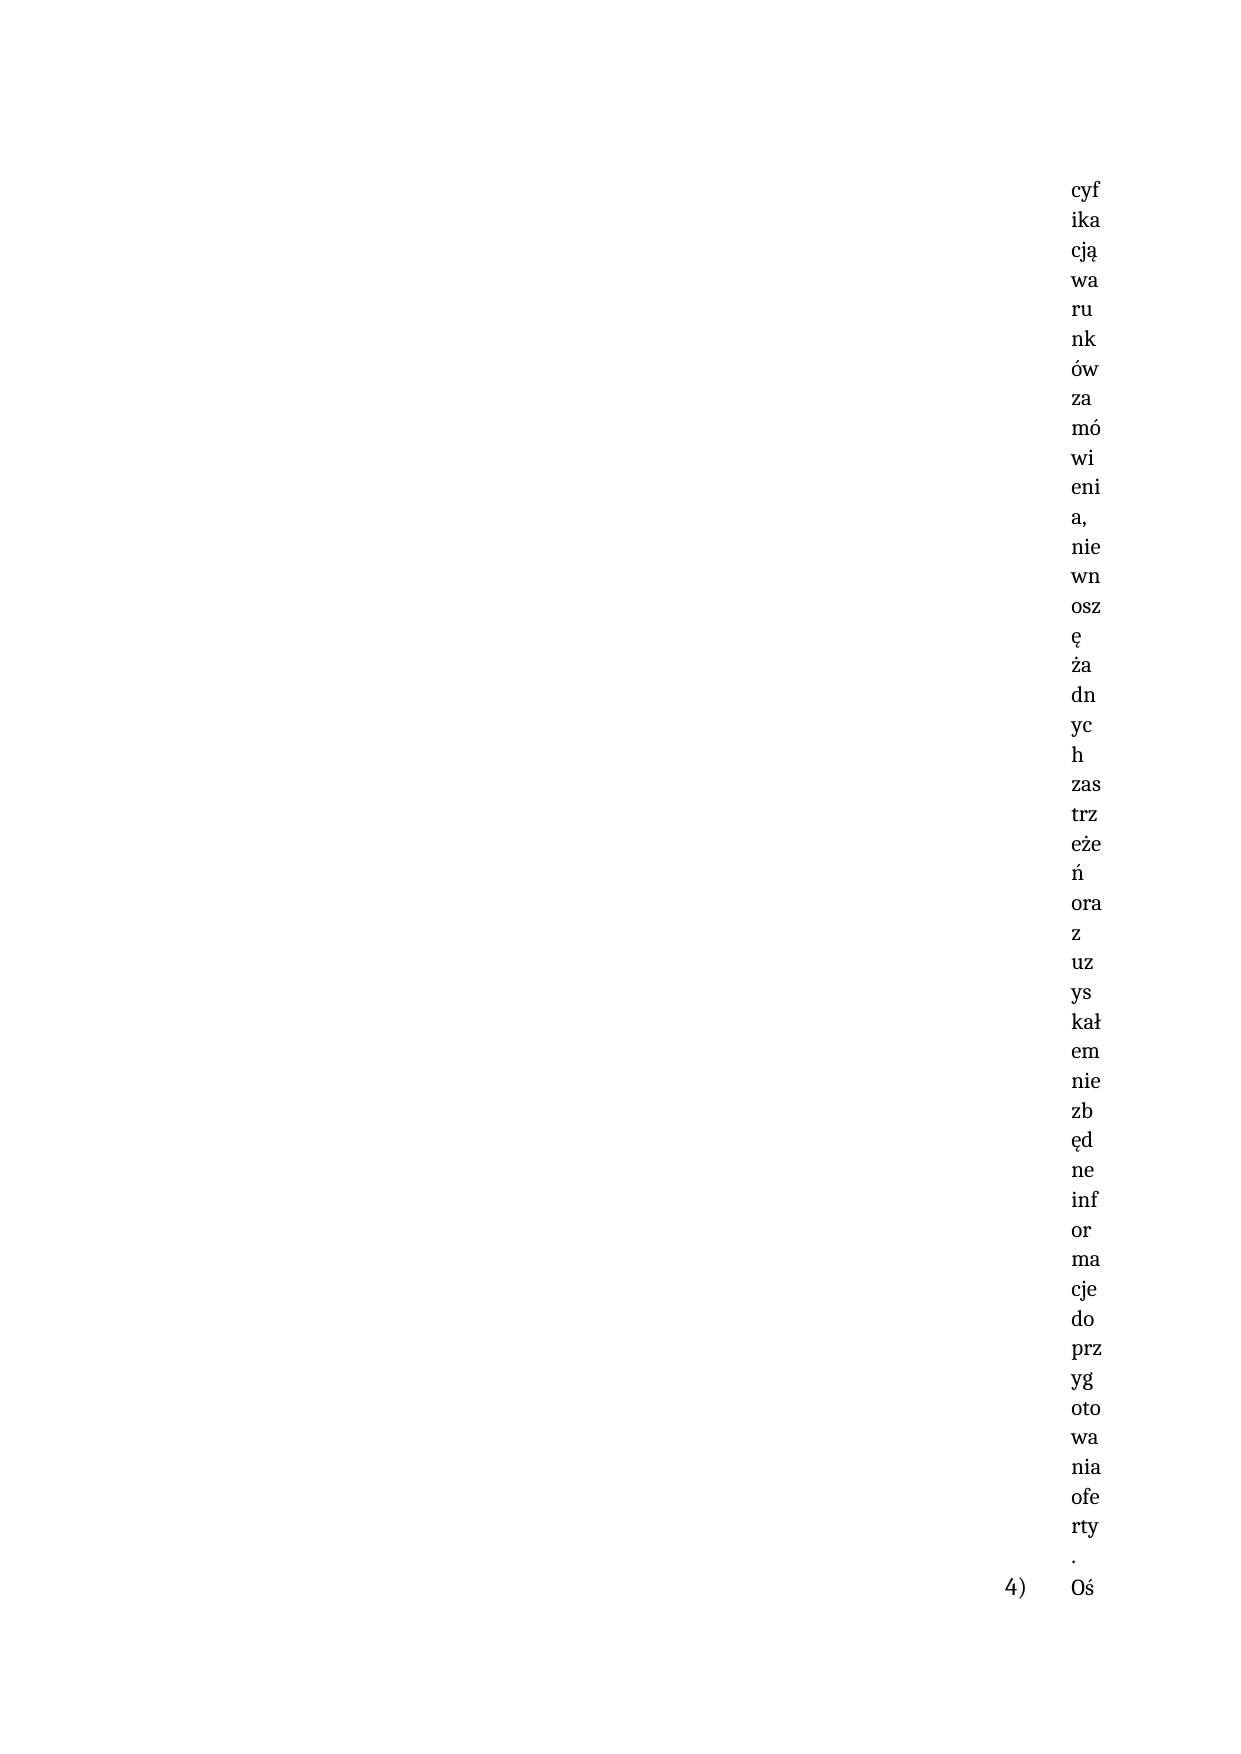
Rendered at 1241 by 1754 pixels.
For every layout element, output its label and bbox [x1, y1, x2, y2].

list [1027, 1573, 1102, 1601]
list [1027, 177, 1102, 1569]
